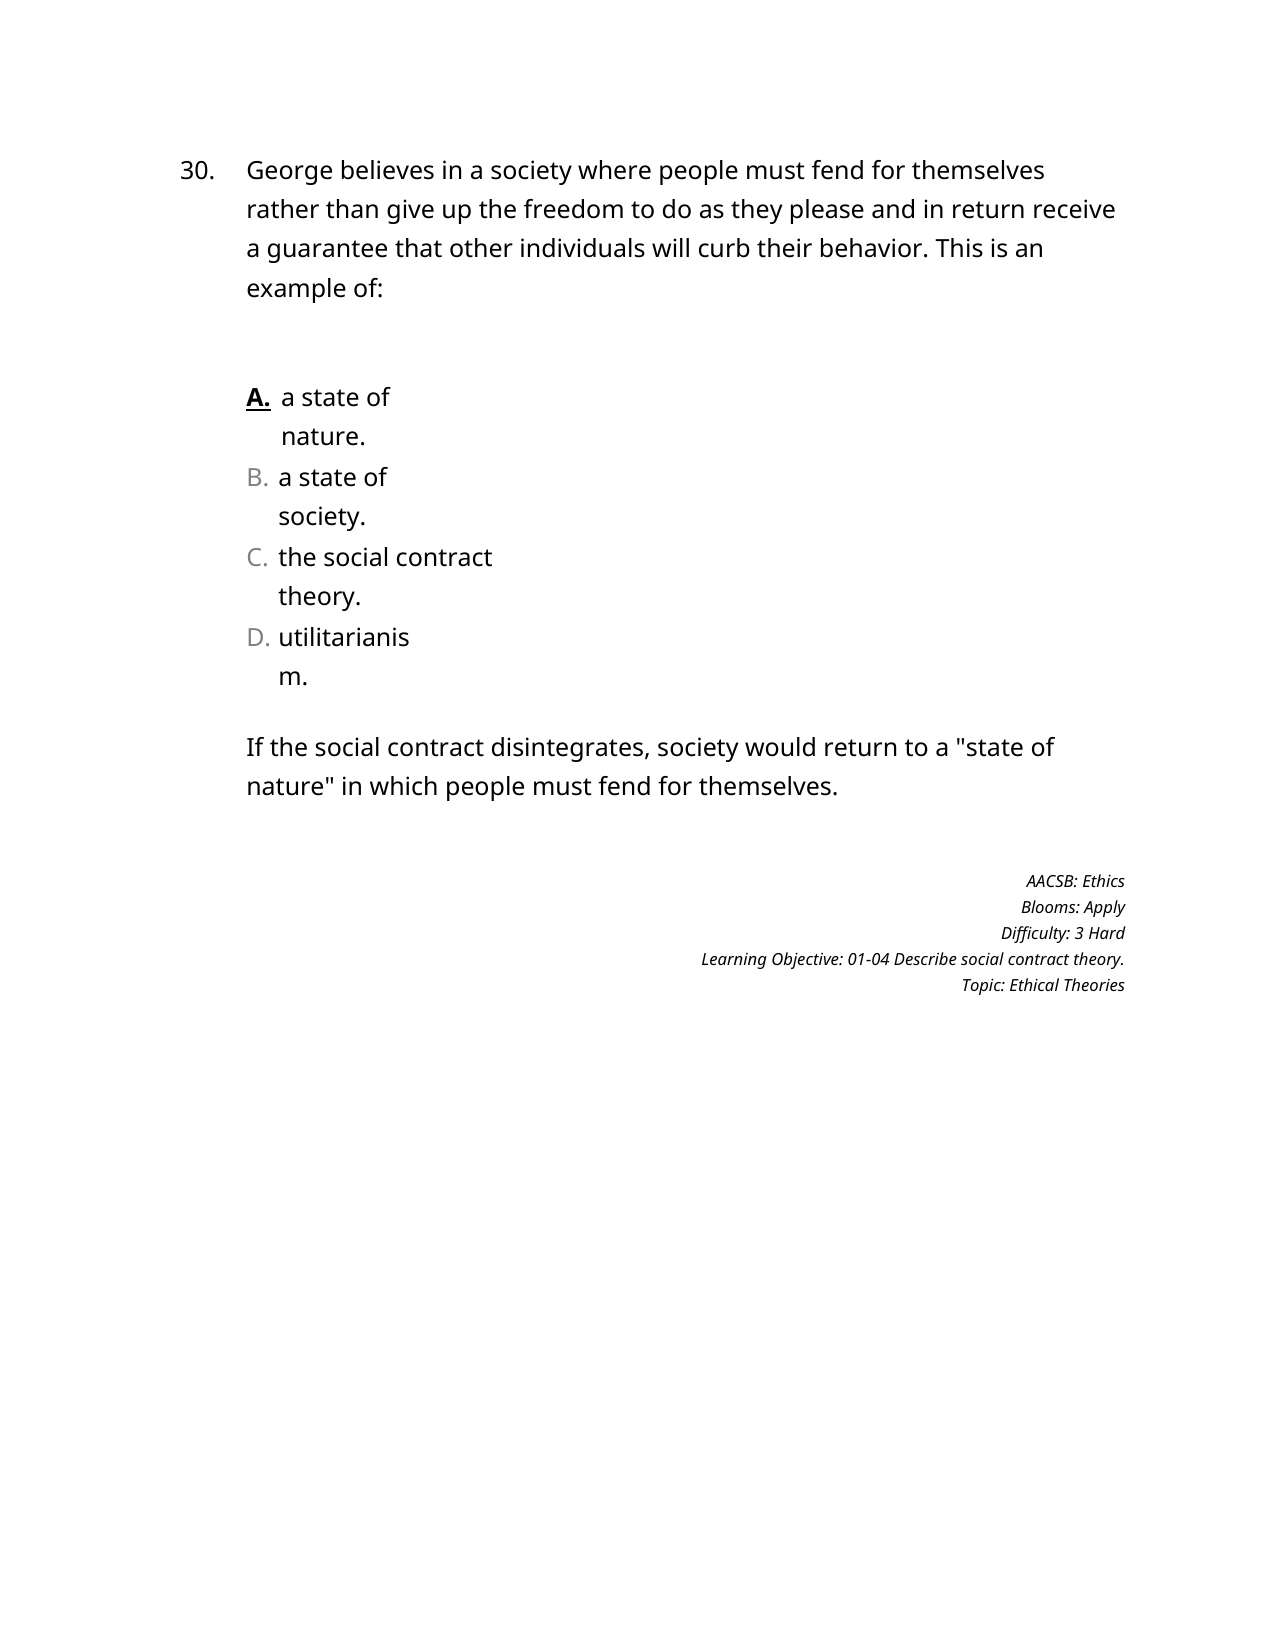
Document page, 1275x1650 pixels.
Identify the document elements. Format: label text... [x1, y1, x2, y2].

table_header George believes in a society where people must fend for themselves rather than give up the freedom to do as they please and in return receive a guarantee that other individuals will curb their behavior. This is an example of: If the social contract disintegrates, society would return to a "state of nature" in which people must fend for themselves. [246, 153, 1125, 840]
table_header 30. [180, 153, 246, 840]
table_header AACSB: Ethics Blooms: Apply Difficulty: 3 Hard Learning Objective: 01-04 Describe social contract theory. Topic: Ethical Theories [180, 870, 1125, 1032]
